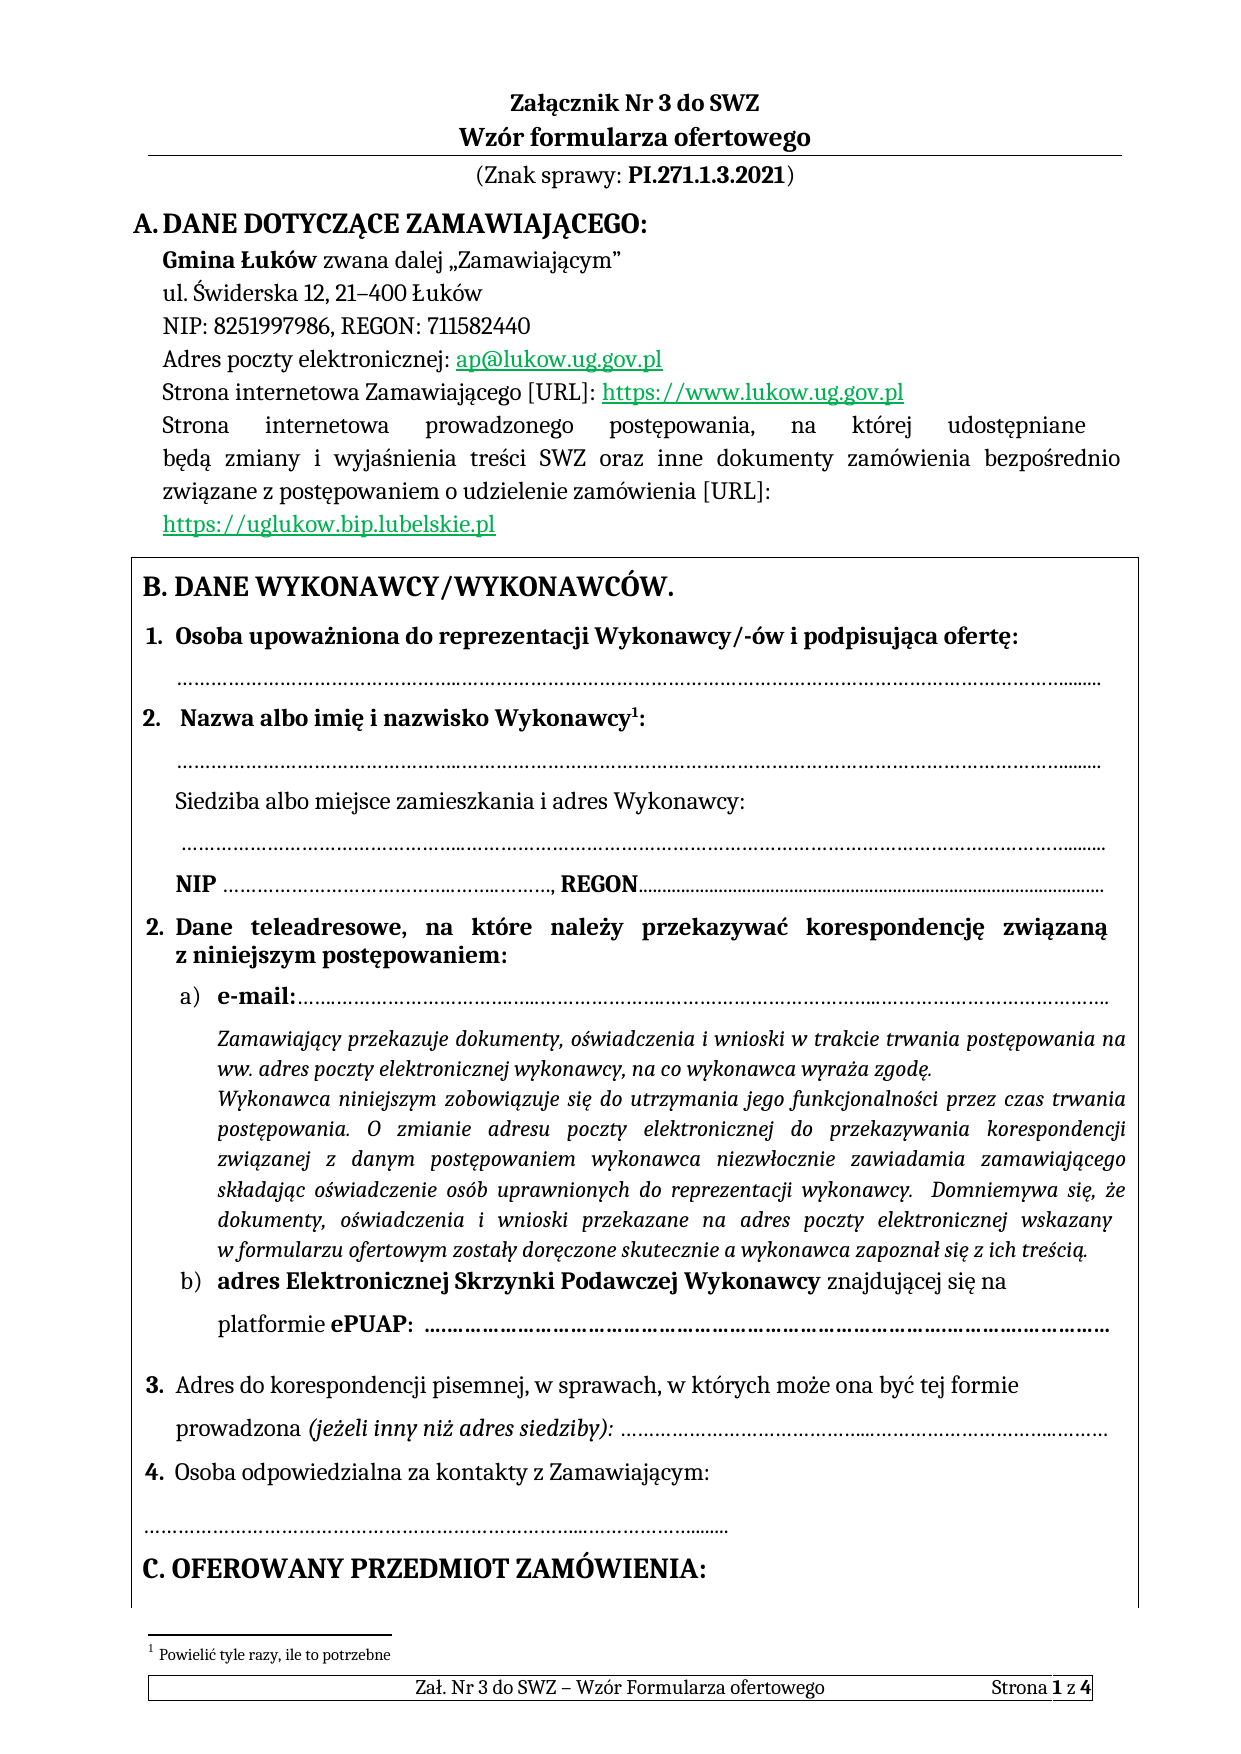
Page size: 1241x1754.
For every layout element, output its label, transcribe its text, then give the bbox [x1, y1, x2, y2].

list DANE DOTYCZĄCE ZAMAWIAJĄCEGO: [133, 207, 1122, 241]
text (Znak sprawy: PI.271.1.3.2021) [148, 161, 1122, 189]
text ul. Świderska 12, 21–400 Łuków [162, 279, 1122, 308]
table_header B. DANE WYKONAWCY/WYKONAWCÓW. Osoba upoważniona do reprezentacji Wykonawcy/-ów i podpisująca ofertę: …………………………………………..……………………………………………………………………………………………........ Nazwa albo imię i nazwisko Wykonawcy: …………………………………………..……………………………………………………………………………………………........ Siedziba albo miejsce zamieszkania i adres Wykonawcy: …………………………………………..……………………………………………………………………………………………........ NIP …………………………………..……..………, REGON................................................................................................... Dane teleadresowe, na które należy przekazywać korespondencję związaną z niniejszym postępowaniem: e-mail:…….………………………….…..………………….………………………………..…………………………………. Zamawiający przekazuje dokumenty, oświadczenia i wnioski w trakcie trwania postępowania na ww. adres poczty elektronicznej wykonawcy, na co wykonawca wyraża zgodę. Wykonawca niniejszym zobowiązuje się do utrzymania jego funkcjonalności przez czas trwania postępowania. O zmianie adresu poczty elektronicznej do przekazywania korespondencji związanej z danym postępowaniem wykonawca niezwłocznie zawiadamia zamawiającego składając oświadczenie osób uprawnionych do reprezentacji wykonawcy. Domniemywa się, że dokumenty, oświadczenia i wnioski przekazane na adres poczty elektronicznej wskazany w formularzu ofertowym zostały doręczone skutecznie a wykonawca zapoznał się z ich treścią. adres Elektronicznej Skrzynki Podawczej Wykonawcy znajdującej się na platformie ePUAP: ….………………………………………………………………………….………….…………… Adres do korespondencji pisemnej, w sprawach, w których może ona być tej formie prowadzona (jeżeli inny niż adres siedziby): ……………………………………...…………………………..……… Osoba odpowiedzialna za kontakty z Zamawiającym: …………………………………………………………………...………………........ [132, 558, 1138, 1539]
text Adres poczty elektronicznej: ap@lukow.ug.gov.pl [162, 345, 1122, 374]
text Strona internetowa Zamawiającego [URL]: https://www.lukow.ug.gov.pl [162, 378, 1122, 407]
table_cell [132, 1539, 1138, 1607]
text https://uglukow.bip.lubelskie.pl [162, 510, 1122, 539]
text Strona internetowa prowadzonego postępowania, na której udostępniane będą zmiany i wyjaśnienia treści SWZ oraz inne dokumenty zamówienia bezpośrednio związane z postępowaniem o udzielenie zamówienia [URL]: [162, 411, 1122, 506]
text NIP: 8251997986, REGON: 711582440 [162, 312, 1122, 341]
text Wzór formularza ofertowego [148, 122, 1122, 155]
text Gmina Łuków zwana dalej „Zamawiającym” [162, 246, 1122, 274]
text Załącznik Nr 3 do SWZ [148, 89, 1122, 117]
